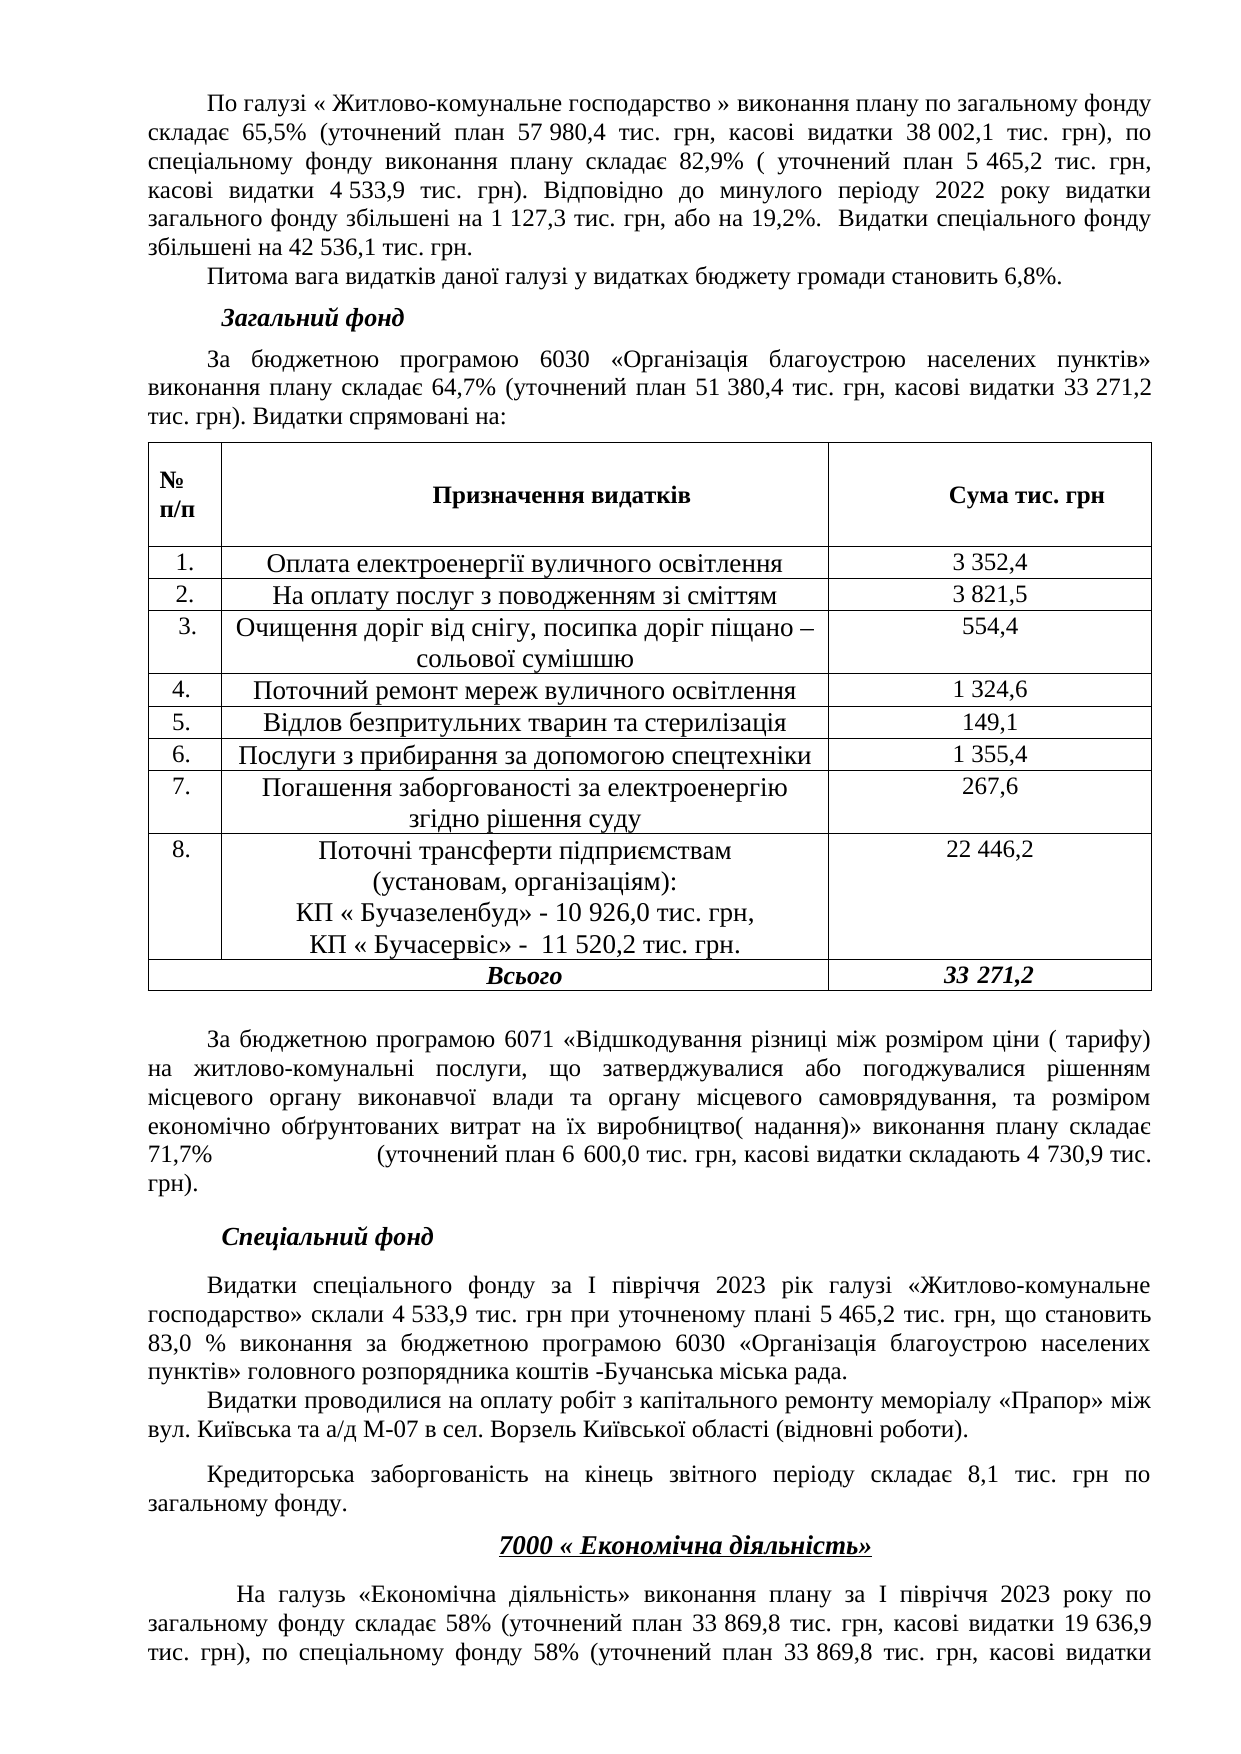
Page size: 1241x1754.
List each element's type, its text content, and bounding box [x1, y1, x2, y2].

table_cell Всього [149, 960, 828, 990]
table_cell 1 324,6 [829, 674, 1151, 706]
text Спеціальний фонд [148, 1221, 1152, 1251]
table_cell Поточний ремонт мереж вуличного освітлення [222, 674, 828, 706]
table_cell 2. [149, 579, 221, 610]
table_cell Оплата електроенергії вуличного освітлення [222, 547, 828, 578]
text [148, 1579, 1152, 1665]
table_cell 6. [149, 739, 221, 770]
text Видатки спеціального фонду за І півріччя 2023 рік галузі «Житлово-комунальне господарство» склали 4 533,9 тис. грн при уточненому плані 5 465,2 тис. грн, що становить 83,0 % виконання за бюджетною програмою 6030 «Організація благоустрою населених пунктів» головного розпорядника коштів -Бучанська міська рада. [148, 1270, 1152, 1385]
table_cell 267,6 [829, 771, 1151, 833]
table_cell 3. [149, 611, 221, 673]
table_cell Очищення доріг від снігу, посипка доріг піщано – сольової сумішшю [222, 611, 828, 673]
table_header № п/п [149, 443, 221, 546]
table_cell 554,4 [829, 611, 1151, 673]
table_header Призначення видатків [222, 443, 828, 546]
table_cell 1. [149, 547, 221, 578]
table_cell 8. [149, 834, 221, 959]
table_cell 22 446,2 [829, 834, 1151, 959]
table_cell 33 271,2 [829, 960, 1151, 990]
table_cell 4. [149, 674, 221, 706]
text По галузі « Житлово-комунальне господарство » виконання плану по загальному фонду складає 65,5% (уточнений план 57 980,4 тис. грн, касові видатки 38 002,1 тис. грн), по спеціальному фонду виконання плану складає 82,9% ( уточнений план 5 465,2 тис. грн, касові видатки 4 533,9 тис. грн). Відповідно до минулого періоду 2022 року видатки загального фонду збільшені на 1 127,3 тис. грн, або на 19,2%. Видатки спеціального фонду збільшені на 42 536,1 тис. грн. [148, 88, 1152, 261]
text За бюджетною програмою 6071 «Відшкодування різниці між розміром ціни ( тарифу) на житлово-комунальні послуги, що затверджувалися або погоджувалися рішенням місцевого органу виконавчої влади та органу місцевого самоврядування, та розміром економічно обґрунтованих витрат на їх виробництво( надання)» виконання плану складає 71,7% (уточнений план 6 600,0 тис. грн, касові видатки складають 4 730,9 тис. грн). [148, 1024, 1152, 1197]
table_cell Відлов безпритульних тварин та стерилізація [222, 707, 828, 738]
text Кредиторська заборгованість на кінець звітного періоду складає 8,1 тис. грн по загальному фонду. [148, 1459, 1152, 1517]
table_cell Послуги з прибирання за допомогою спецтехніки [222, 739, 828, 770]
table_cell Погашення заборгованості за електроенергію згідно рішення суду [222, 771, 828, 833]
text За бюджетною програмою 6030 «Організація благоустрою населених пунктів» виконання плану складає 64,7% (уточнений план 51 380,4 тис. грн, касові видатки 33 271,2 тис. грн). Видатки спрямовані на: [148, 344, 1152, 430]
table_cell 149,1 [829, 707, 1151, 738]
table_header Сума тис. грн [829, 443, 1151, 546]
text 7000 « Економічна діяльність» [148, 1529, 1152, 1560]
text Питома вага видатків даної галузі у видатках бюджету громади становить 6,8%. [148, 261, 1152, 290]
table_cell 5. [149, 707, 221, 738]
table_cell На оплату послуг з поводженням зі сміттям [222, 579, 828, 610]
table_cell Поточні трансферти підприємствам (установам, організаціям): КП « Бучазеленбуд» - 10 926,0 тис. грн, КП « Бучасервіс» - 11 520,2 тис. грн. [222, 834, 828, 959]
table_cell 1 355,4 [829, 739, 1151, 770]
text Видатки проводилися на оплату робіт з капітального ремонту меморіалу «Прапор» між вул. Київська та а/д М-07 в сел. Ворзель Київської області (відновні роботи). [148, 1385, 1152, 1443]
table_cell 3 352,4 [829, 547, 1151, 578]
table_cell 7. [149, 771, 221, 833]
table_cell 3 821,5 [829, 579, 1151, 610]
text Загальний фонд [148, 302, 1152, 332]
